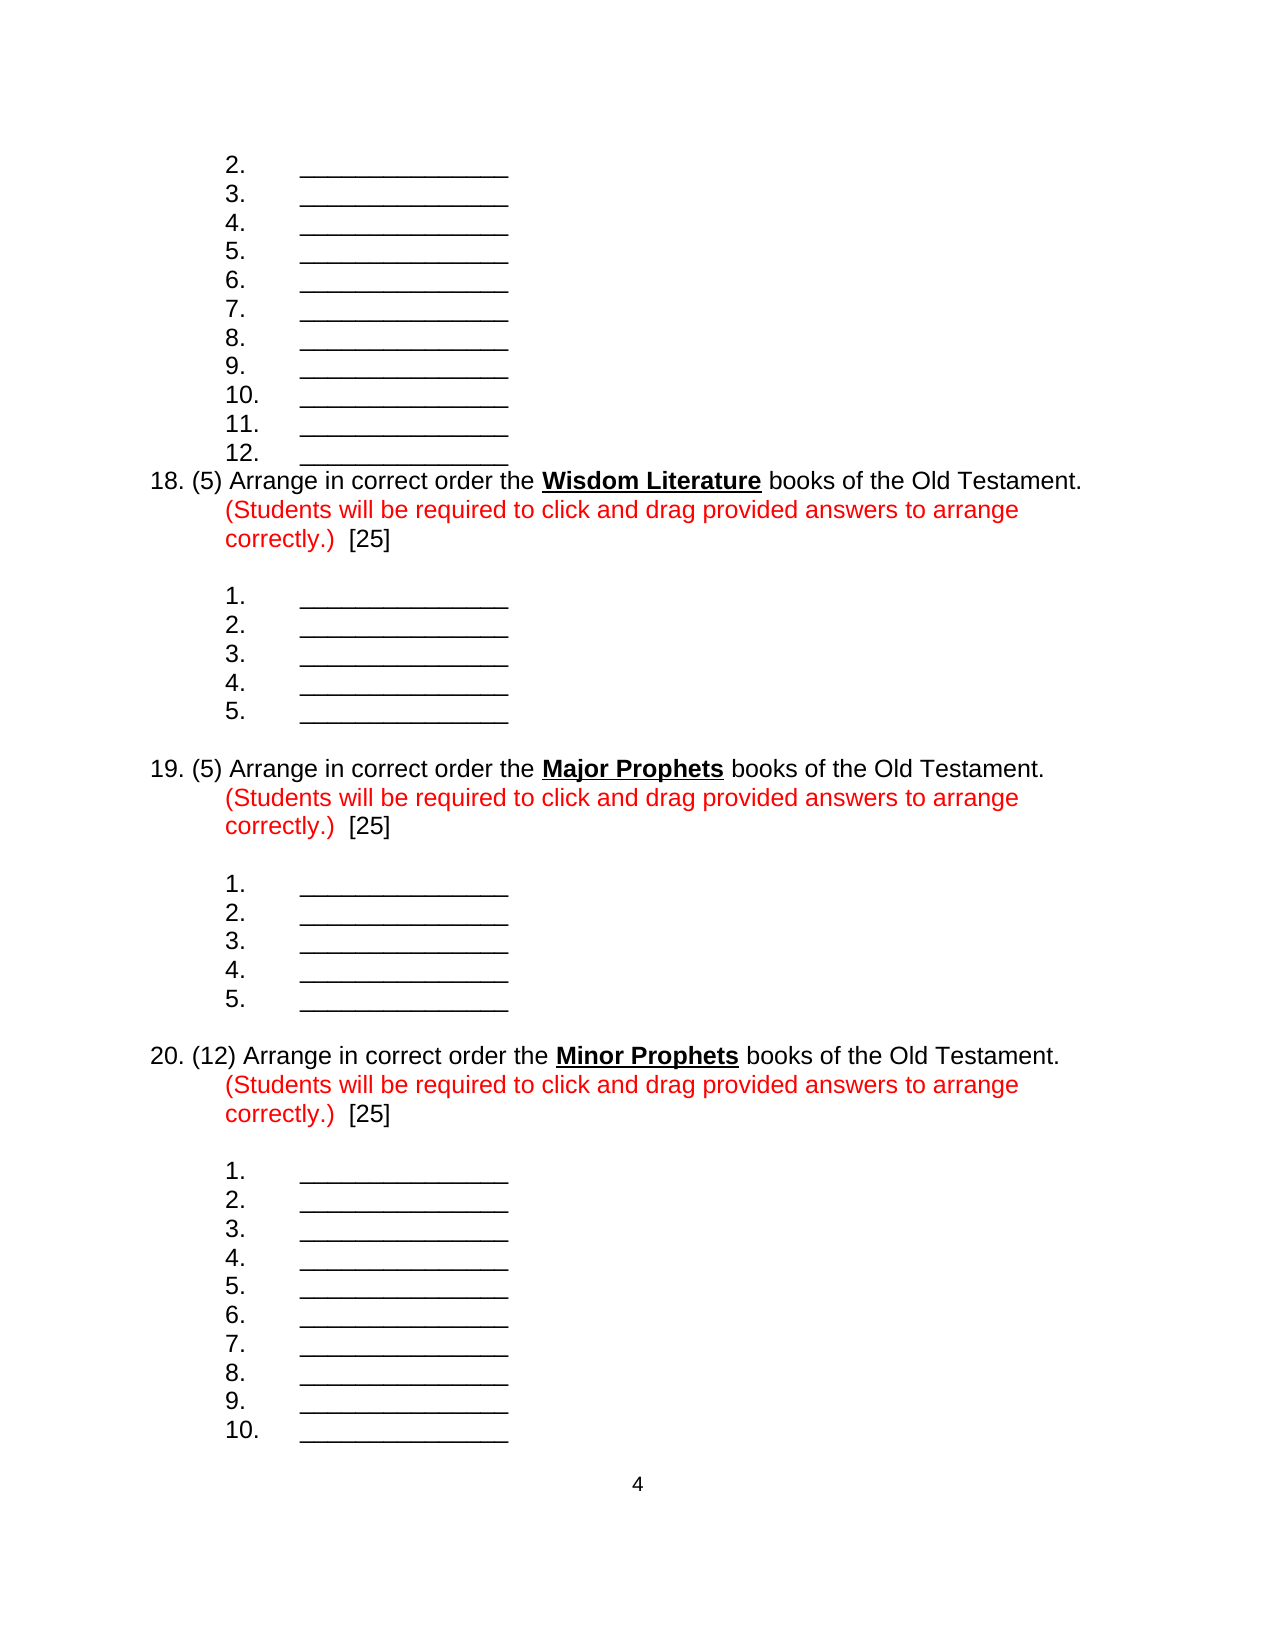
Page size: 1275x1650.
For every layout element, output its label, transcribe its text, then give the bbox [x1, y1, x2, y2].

text 5. _______________ [225, 1271, 1125, 1300]
text 5. _______________ [225, 696, 1125, 725]
text 2. _______________ [225, 610, 1125, 639]
text 4. _______________ [225, 955, 1125, 984]
text 3. _______________ [225, 926, 1125, 955]
text 12. _______________ [225, 437, 1125, 466]
text 3. _______________ [225, 639, 1125, 667]
text 3. _______________ [225, 1214, 1125, 1242]
text 2. _______________ [225, 897, 1125, 926]
text 1. _______________ [225, 581, 1125, 610]
text 9. _______________ [225, 351, 1125, 380]
text 18. (5) Arrange in correct order the Wisdom Literature books of the Old Testament. (Students will be required to click and drag provided answers to arrange correctly.) [25] [150, 466, 1125, 552]
text 3. _______________ [225, 179, 1125, 207]
text 10. _______________ [225, 380, 1125, 409]
text 8. _______________ [225, 322, 1125, 351]
text 5. _______________ [225, 236, 1125, 265]
text 6. _______________ [225, 265, 1125, 294]
text 7. _______________ [225, 1329, 1125, 1357]
text 10. _______________ [225, 1415, 1125, 1444]
text 8. _______________ [225, 1357, 1125, 1386]
text 5. _______________ [225, 984, 1125, 1012]
text 11. _______________ [225, 409, 1125, 437]
text 2. _______________ [225, 1185, 1125, 1214]
text 20. (12) Arrange in correct order the Minor Prophets books of the Old Testament. (Students will be required to click and drag provided answers to arrange correctly.) [25] [150, 1041, 1125, 1127]
text 4. _______________ [225, 207, 1125, 236]
text 1. _______________ [225, 869, 1125, 897]
text 4. _______________ [225, 1242, 1125, 1271]
text 4. _______________ [225, 667, 1125, 696]
text 19. (5) Arrange in correct order the Major Prophets books of the Old Testament. (Students will be required to click and drag provided answers to arrange correctly.) [25] [150, 754, 1125, 840]
text 7. _______________ [225, 294, 1125, 322]
text 1. _______________ [225, 1156, 1125, 1185]
text 9. _______________ [225, 1386, 1125, 1415]
text 2. _______________ [225, 150, 1125, 179]
text 6. _______________ [225, 1300, 1125, 1329]
